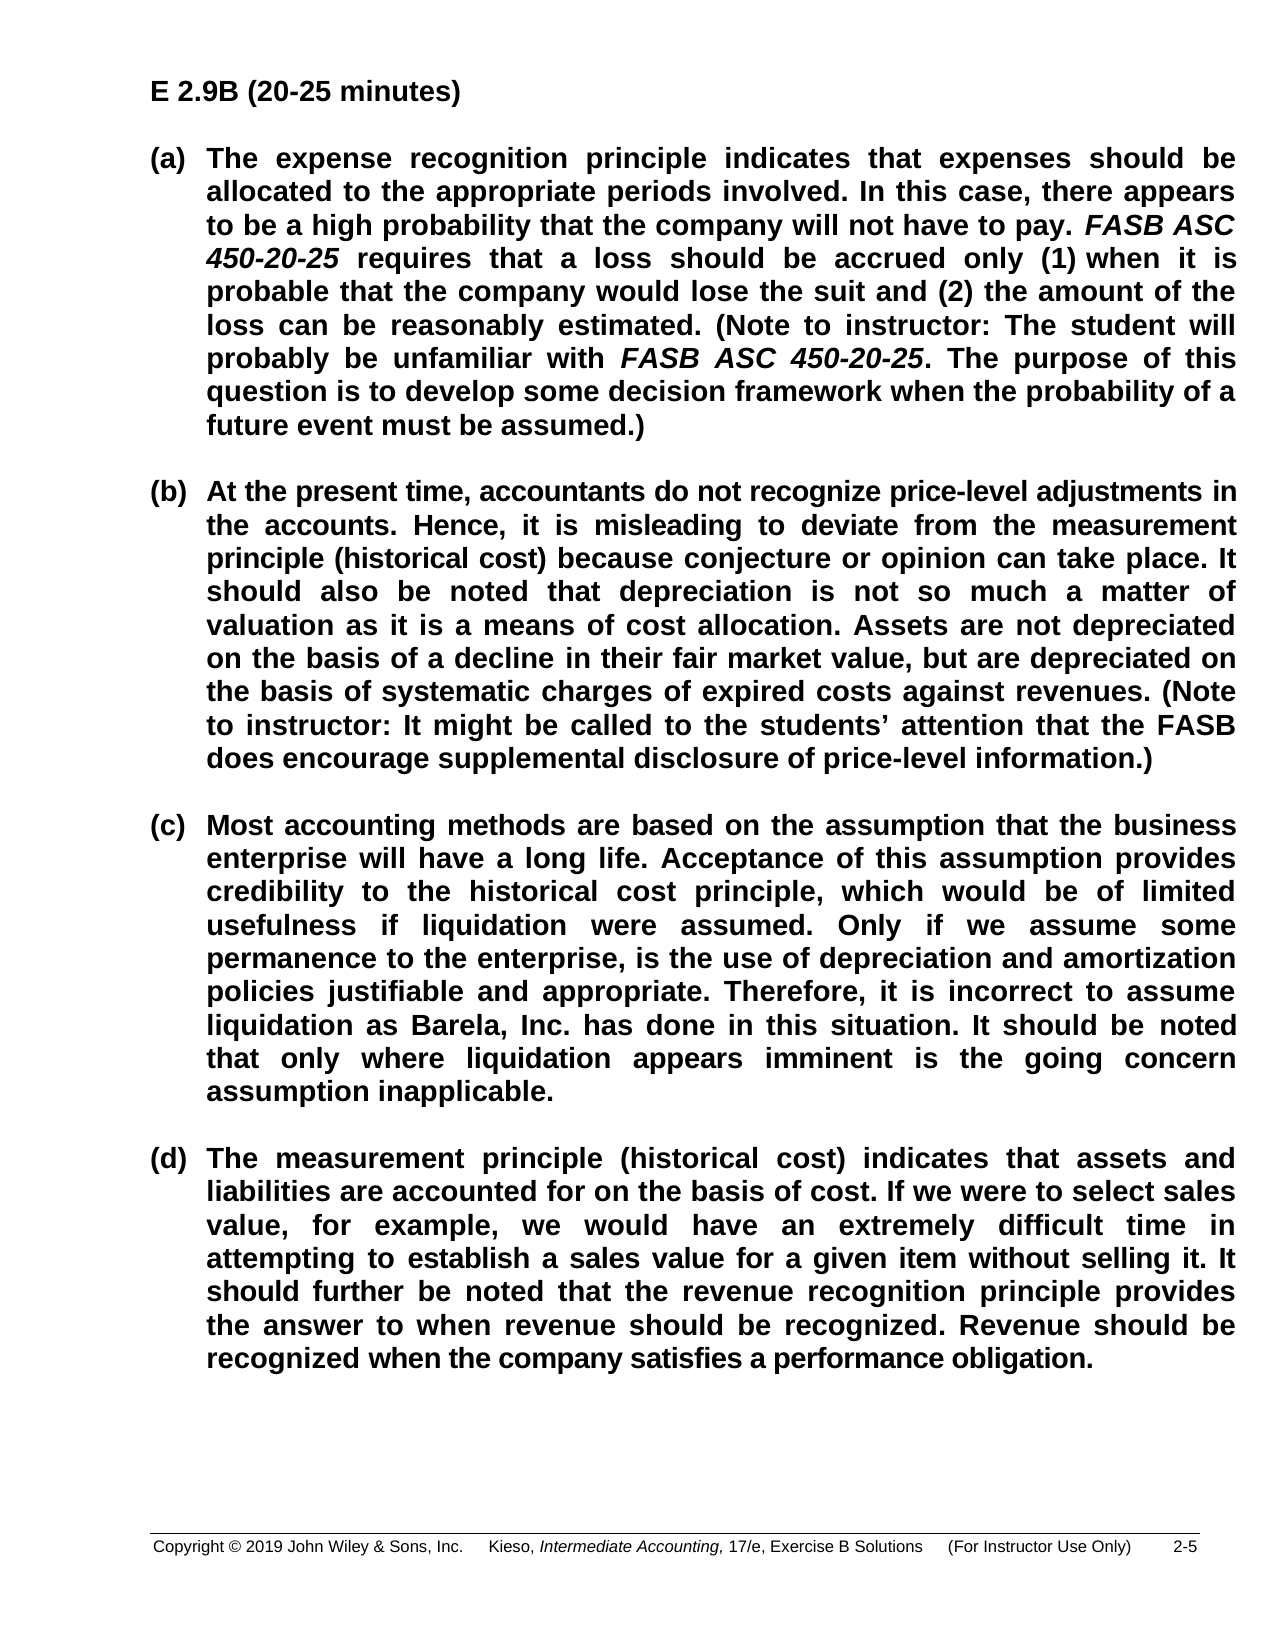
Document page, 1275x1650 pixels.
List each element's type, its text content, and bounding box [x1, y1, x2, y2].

text (a) The expense recognition principle indicates that expenses should be allocated to the appropriate periods involved. In this case, there appears to be a high probability that the company will not have to pay. FASB ASC 450-20-25 requires that a loss should be accrued only (1) when it is probable that the company would lose the suit and (2) the amount of the loss can be reasonably estimated. (Note to instructor: The student will probably be unfamiliar with FASB ASC 450-20-25. The purpose of this question is to develop some decision framework when the probability of a future event must be assumed.) [150, 142, 1237, 442]
text E 2.9B (20-25 minutes) [150, 75, 1237, 108]
text (c) Most accounting methods are based on the assumption that the business enterprise will have a long life. Acceptance of this assumption provides credibility to the historical cost principle, which would be of limited usefulness if liquidation were assumed. Only if we assume some permanence to the enterprise, is the use of depreciation and amortization policies justifiable and appropriate. Therefore, it is incorrect to assume liquidation as Barela, Inc. has done in this situation. It should be noted that only where liquidation appears imminent is the going concern assumption inapplicable. [150, 808, 1237, 1108]
text (b) At the present time, accountants do not recognize price-level adjustments in the accounts. Hence, it is misleading to deviate from the measurement principle (historical cost) because conjecture or opinion can take place. It should also be noted that depreciation is not so much a matter of valuation as it is a means of cost allocation. Assets are not depreciated on the basis of a decline in their fair market value, but are depreciated on the basis of systematic charges of expired costs against revenues. (Note to instructor: It might be called to the students’ attention that the FASB does encourage supplemental disclosure of price-level information.) [150, 475, 1237, 775]
text (d) The measurement principle (historical cost) indicates that assets and liabilities are accounted for on the basis of cost. If we were to select sales value, for example, we would have an extremely difficult time in attempting to establish a sales value for a given item without selling it. It should further be noted that the revenue recognition principle provides the answer to when revenue should be recognized. Revenue should be recognized when the company satisfies a performance obligation. [150, 1142, 1237, 1375]
